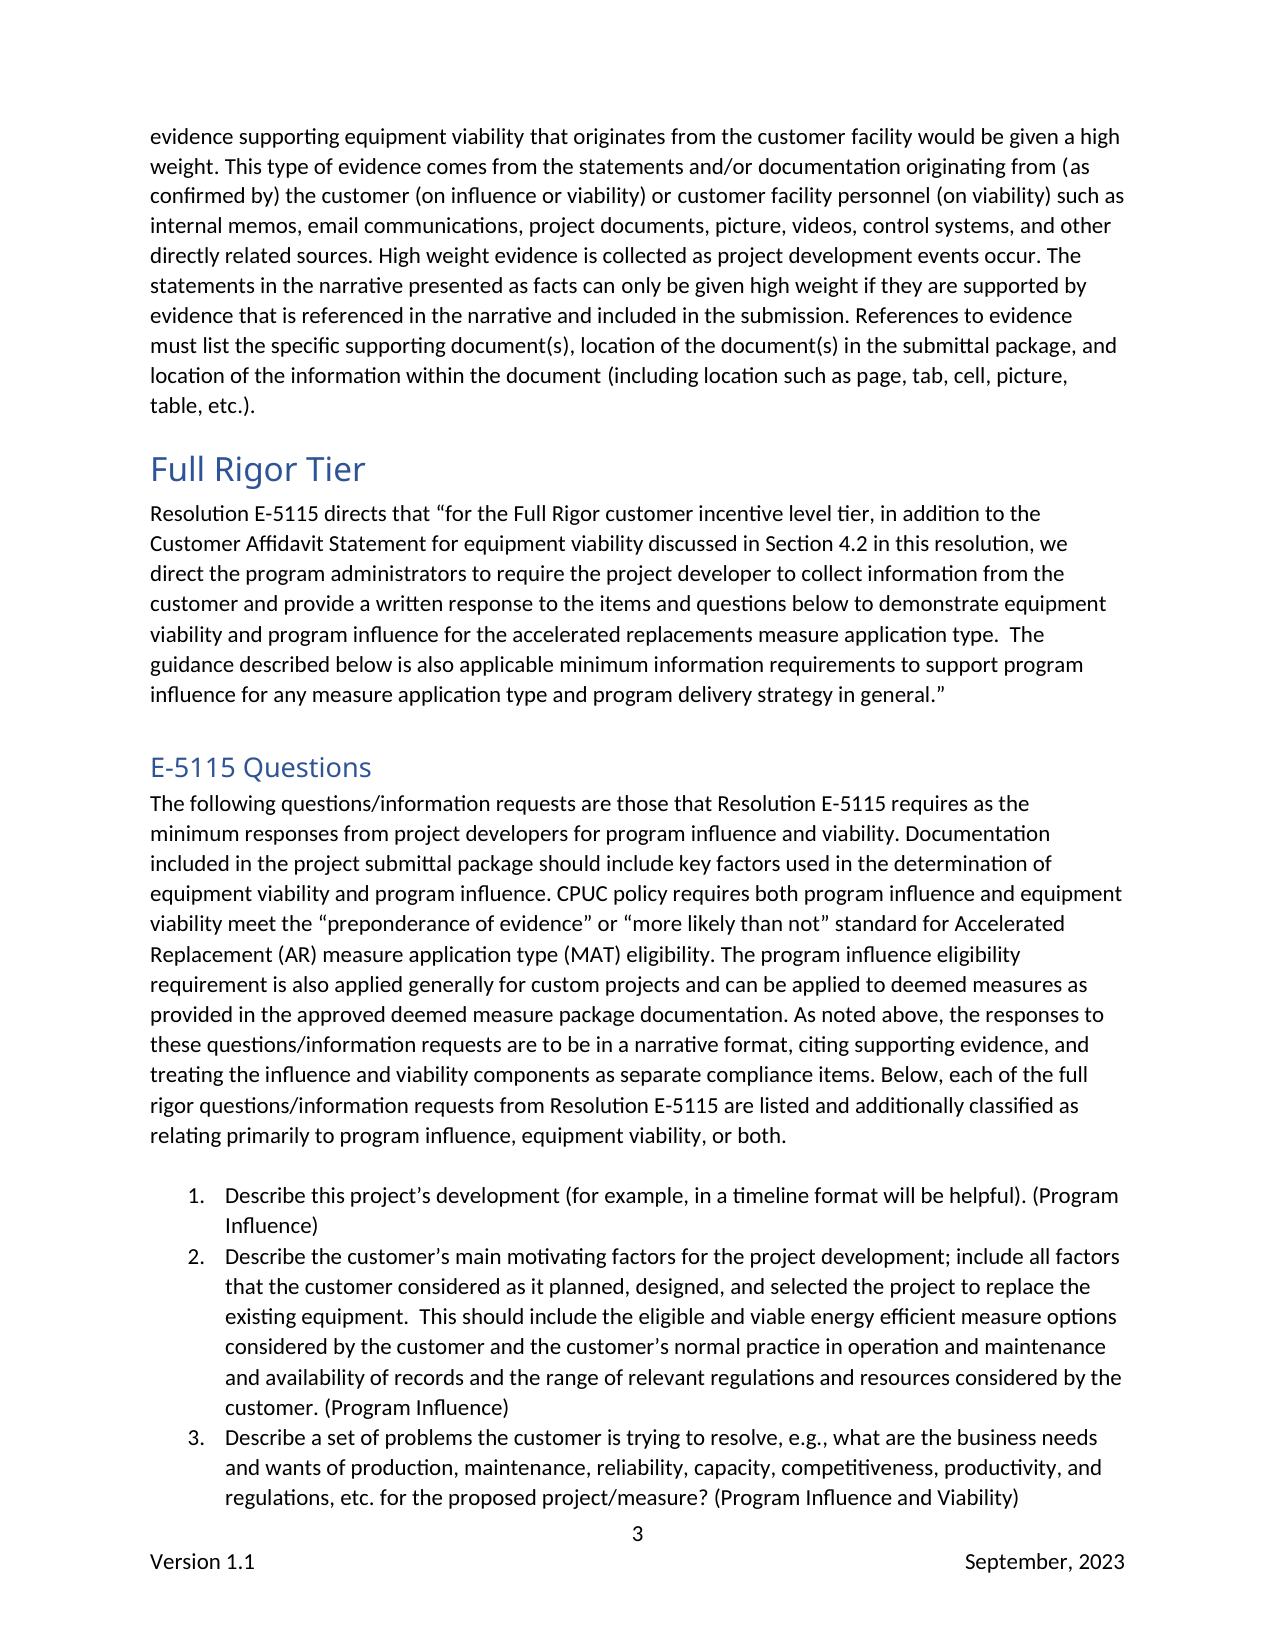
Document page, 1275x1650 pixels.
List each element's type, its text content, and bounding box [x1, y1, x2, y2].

list Describe a set of problems the customer is trying to resolve, e.g., what are the business needs and wants of production, maintenance, reliability, capacity, competitiveness, productivity, and regulations, etc. for the proposed project/measure? (Program Influence and Viability) [187, 1423, 1125, 1512]
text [150, 122, 1125, 419]
subtitle Full Rigor Tier [150, 446, 1125, 491]
subtitle E-5115 Questions [150, 749, 1125, 786]
subtitle Resolution E-5115 directs that “for the Full Rigor customer incentive level tier, in addition to the Customer Affidavit Statement for equipment viability discussed in Section 4.2 in this resolution, we direct the program administrators to require the project developer to collect information from the customer and provide a written response to the items and questions below to demonstrate equipment viability and program influence for the accelerated replacements measure application type. The guidance described below is also applicable minimum information requirements to support program influence for any measure application type and program delivery strategy in general.” [150, 499, 1125, 708]
list Describe this project’s development (for example, in a timeline format will be helpful). (Program Influence) [187, 1181, 1125, 1240]
list Describe the customer’s main motivating factors for the project development; include all factors that the customer considered as it planned, designed, and selected the project to replace the existing equipment. This should include the eligible and viable energy efficient measure options considered by the customer and the customer’s normal practice in operation and maintenance and availability of records and the range of relevant regulations and resources considered by the customer. (Program Influence) [187, 1242, 1125, 1421]
list The following questions/information requests are those that Resolution E-5115 requires as the minimum responses from project developers for program influence and viability. Documentation included in the project submittal package should include key factors used in the determination of equipment viability and program influence. CPUC policy requires both program influence and equipment viability meet the “preponderance of evidence” or “more likely than not” standard for Accelerated Replacement (AR) measure application type (MAT) eligibility. The program influence eligibility requirement is also applied generally for custom projects and can be applied to deemed measures as provided in the approved deemed measure package documentation. As noted above, the responses to these questions/information requests are to be in a narrative format, citing supporting evidence, and treating the influence and viability components as separate compliance items. Below, each of the full rigor questions/information requests from Resolution E-5115 are listed and additionally classified as relating primarily to program influence, equipment viability, or both. [150, 789, 1125, 1149]
